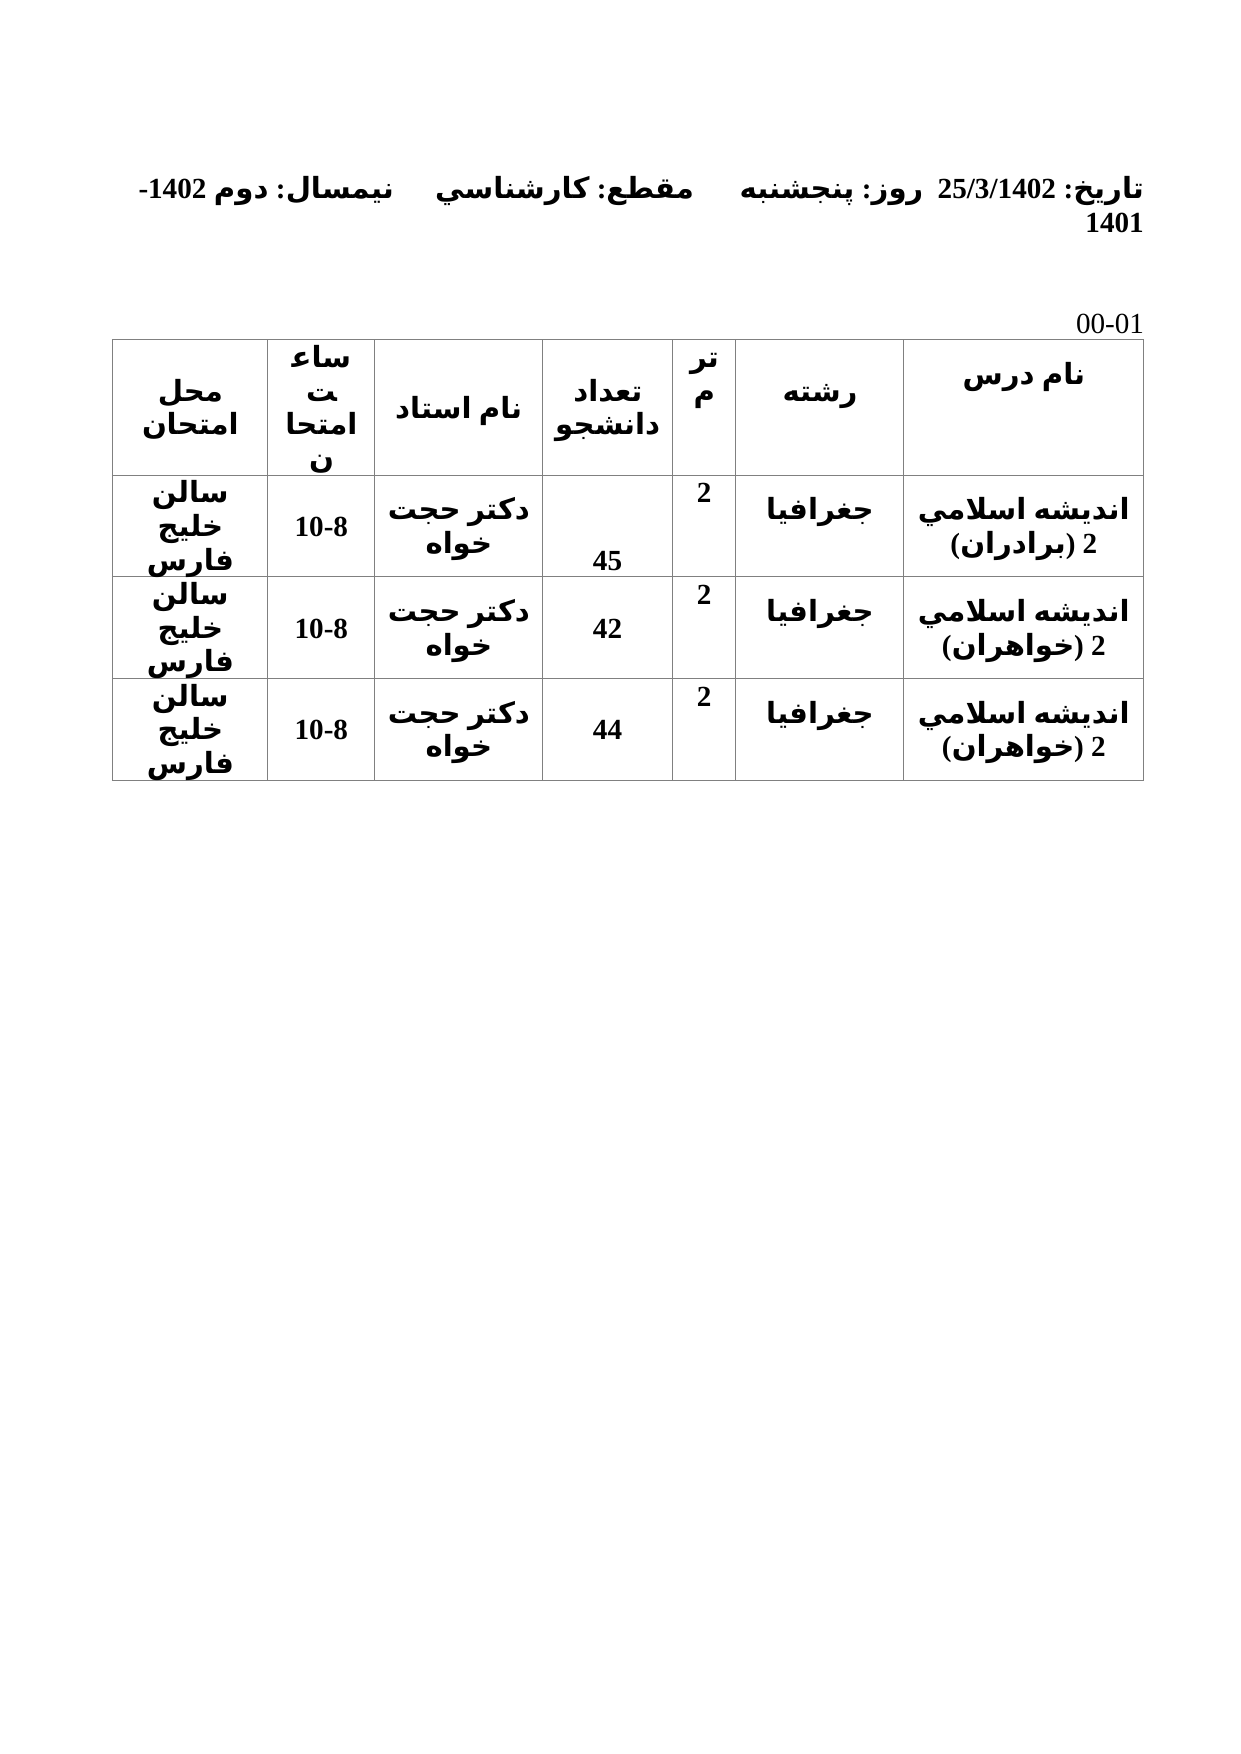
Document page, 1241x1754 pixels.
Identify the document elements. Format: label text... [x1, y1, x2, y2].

table_cell جغرافيا [736, 577, 903, 678]
table_header نام درس [904, 340, 1143, 474]
table_cell 2 [673, 476, 735, 576]
table_header ترم [673, 340, 735, 474]
table_cell 44 [543, 679, 672, 779]
table_cell دکتر حجت خواه [375, 679, 542, 779]
table_cell انديشه اسلامي2 (خواهران) [904, 577, 1143, 678]
table_header نام استاد [375, 340, 542, 474]
table_cell انديشه اسلامي2 (خواهران) [904, 679, 1143, 779]
table_header ساعت امتحان [268, 340, 374, 474]
table_cell 2 [673, 679, 735, 779]
table_cell دکتر حجت خواه [375, 577, 542, 678]
table_cell 10-8 [268, 577, 374, 678]
table_cell جغرافيا [736, 679, 903, 779]
table_cell دکتر حجت خواه [375, 476, 542, 576]
table_cell جغرافيا [736, 476, 903, 576]
table_header رشته [736, 340, 903, 474]
table_cell سالن خلیج فارس [113, 476, 267, 576]
table_cell انديشه اسلامي2 (برادران) [904, 476, 1143, 576]
table_cell سالن خلیج فارس [113, 577, 267, 678]
text تاریخ: 25/3/1402 روز: پنجشنبه مقطع: کارشناسي نیمسال: دوم 1402-1401 [112, 172, 1144, 239]
table_header تعداد دانشجو [543, 340, 672, 474]
table_cell 10-8 [268, 476, 374, 576]
table_cell 45 [543, 476, 672, 576]
table_header محل امتحان [113, 340, 267, 474]
table_cell 2 [673, 577, 735, 678]
table_cell 10-8 [268, 679, 374, 779]
table_cell سالن خلیج فارس [113, 679, 267, 779]
table_cell 42 [543, 577, 672, 678]
